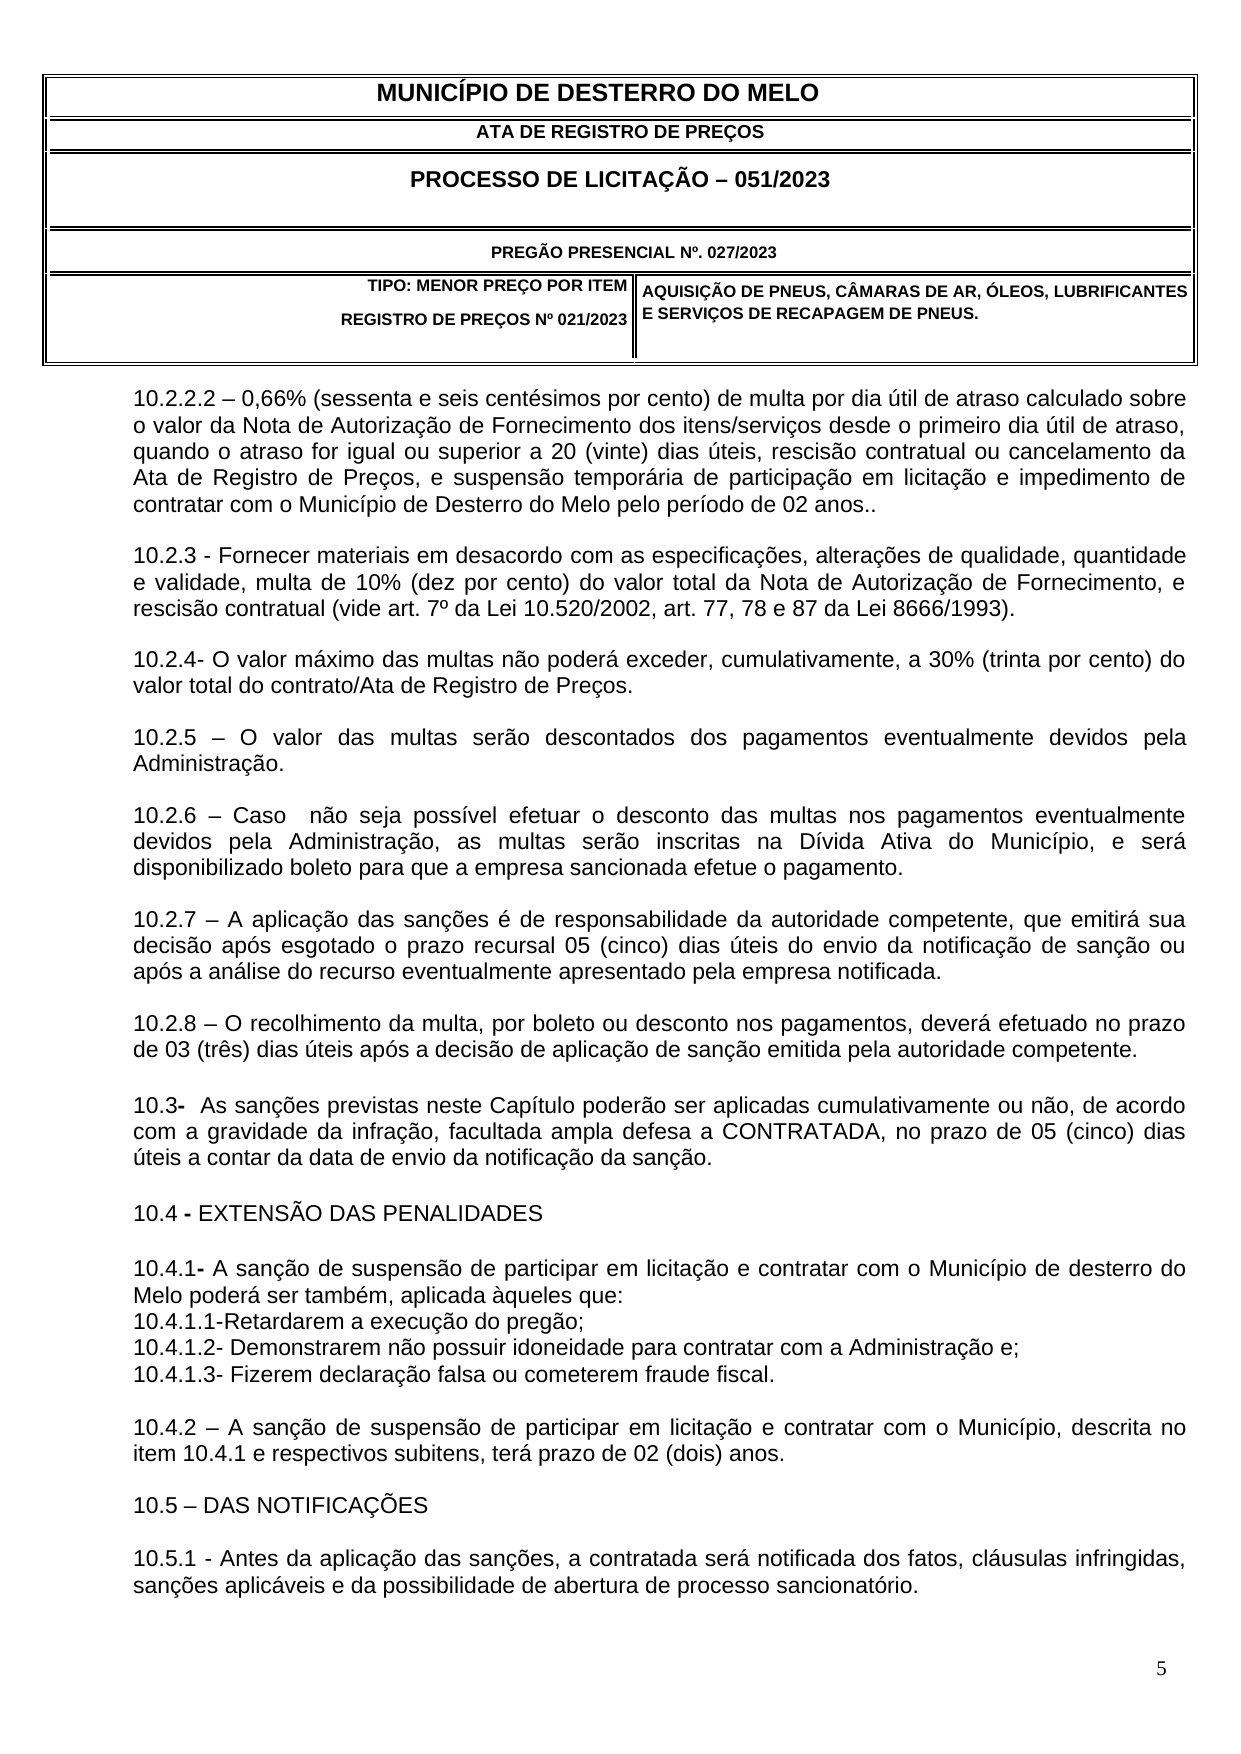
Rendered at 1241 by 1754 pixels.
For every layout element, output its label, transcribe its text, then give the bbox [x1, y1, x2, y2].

text 10.4.2 – A sanção de suspensão de participar em licitação e contratar com o Município, descrita no item 10.4.1 e respectivos subitens, terá prazo de 02 (dois) anos. [133, 1413, 1187, 1466]
text 10.2.5 – O valor das multas serão descontados dos pagamentos eventualmente devidos pela Administração. [133, 724, 1187, 777]
text 10.4.1- A sanção de suspensão de participar em licitação e contratar com o Município de desterro do Melo poderá ser também, aplicada àqueles que: [133, 1255, 1187, 1308]
text 10.2.6 – Caso não seja possível efetuar o desconto das multas nos pagamentos eventualmente devidos pela Administração, as multas serão inscritas na Dívida Ativa do Município, e será disponibilizado boleto para que a empresa sancionada efetue o pagamento. [133, 802, 1187, 881]
text 10.5 – DAS NOTIFICAÇÕES [133, 1492, 1187, 1519]
text 10.5.1 - Antes da aplicação das sanções, a contratada será notificada dos fatos, cláusulas infringidas, sanções aplicáveis e da possibilidade de abertura de processo sancionatório. [133, 1545, 1187, 1598]
text 10.2.8 – O recolhimento da multa, por boleto ou desconto nos pagamentos, deverá efetuado no prazo de 03 (três) dias úteis após a decisão de aplicação de sanção emitida pela autoridade competente. [133, 1010, 1187, 1062]
text 10.2.7 – A aplicação das sanções é de responsabilidade da autoridade competente, que emitirá sua decisão após esgotado o prazo recursal 05 (cinco) dias úteis do envio da notificação de sanção ou após a análise do recurso eventualmente apresentado pela empresa notificada. [133, 906, 1187, 985]
text 10.3- As sanções previstas neste Capítulo poderão ser aplicadas cumulativamente ou não, de acordo com a gravidade da infração, facultada ampla defesa a CONTRATADA, no prazo de 05 (cinco) dias úteis a contar da data de envio da notificação da sanção. [133, 1092, 1187, 1171]
text 10.2.3 - Fornecer materiais em desacordo com as especificações, alterações de qualidade, quantidade e validade, multa de 10% (dez por cento) do valor total da Nota de Autorização de Fornecimento, e rescisão contratual (vide art. 7º da Lei 10.520/2002, art. 77, 78 e 87 da Lei 8666/1993). [133, 542, 1187, 621]
text 10.4.1.3- Fizerem declaração falsa ou cometerem fraude fiscal. [133, 1361, 1187, 1387]
text 10.4 - EXTENSÃO DAS PENALIDADES [133, 1200, 1187, 1226]
text 10.4.1.1-Retardarem a execução do pregão; [133, 1308, 1187, 1334]
text 10.2.4- O valor máximo das multas não poderá exceder, cumulativamente, a 30% (trinta por cento) do valor total do contrato/Ata de Registro de Preços. [133, 646, 1187, 699]
text 10.4.1.2- Demonstrarem não possuir idoneidade para contratar com a Administração e; [133, 1334, 1187, 1361]
text 10.2.2.2 – 0,66% (sessenta e seis centésimos por cento) de multa por dia útil de atraso calculado sobre o valor da Nota de Autorização de Fornecimento dos itens/serviços desde o primeiro dia útil de atraso, quando o atraso for igual ou superior a 20 (vinte) dias úteis, rescisão contratual ou cancelamento da Ata de Registro de Preços, e suspensão temporária de participação em licitação e impedimento de contratar com o Município de Desterro do Melo pelo período de 02 anos.. [133, 385, 1187, 517]
